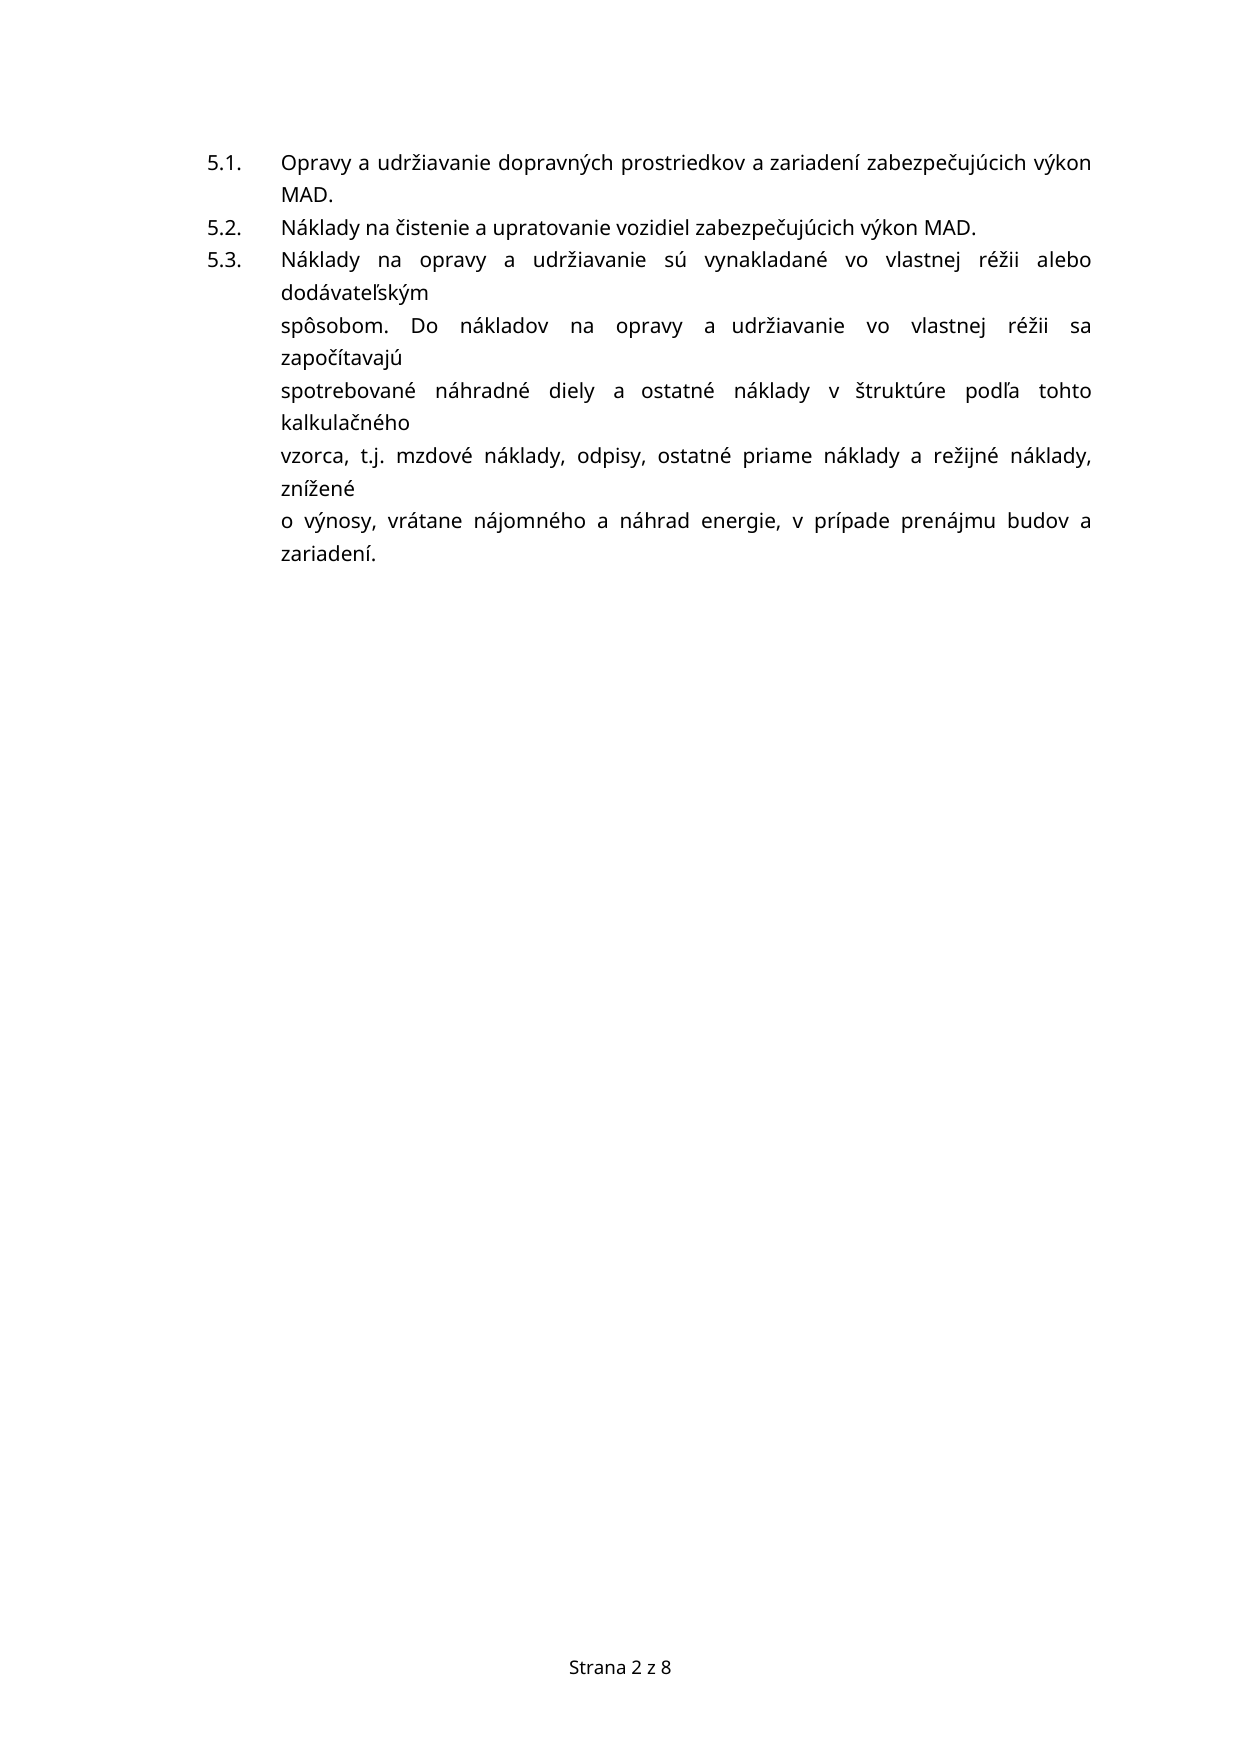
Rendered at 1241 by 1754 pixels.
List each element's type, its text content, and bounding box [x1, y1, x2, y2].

list Opravy a udržiavanie dopravných prostriedkov a zariadení zabezpečujúcich výkon MAD. [207, 148, 1092, 209]
list Náklady na opravy a udržiavanie sú vynakladané vo vlastnej réžii alebo dodávateľským spôsobom. Do nákladov na opravy a udržiavanie vo vlastnej réžii sa započítavajú spotrebované náhradné diely a ostatné náklady v štruktúre podľa tohto kalkulačného vzorca, t.j. mzdové náklady, odpisy, ostatné priame náklady a režijné náklady, znížené o výnosy, vrátane nájomného a náhrad energie, v prípade prenájmu budov a zariadení. [207, 246, 1092, 567]
list Náklady na čistenie a upratovanie vozidiel zabezpečujúcich výkon MAD. [207, 213, 1092, 241]
